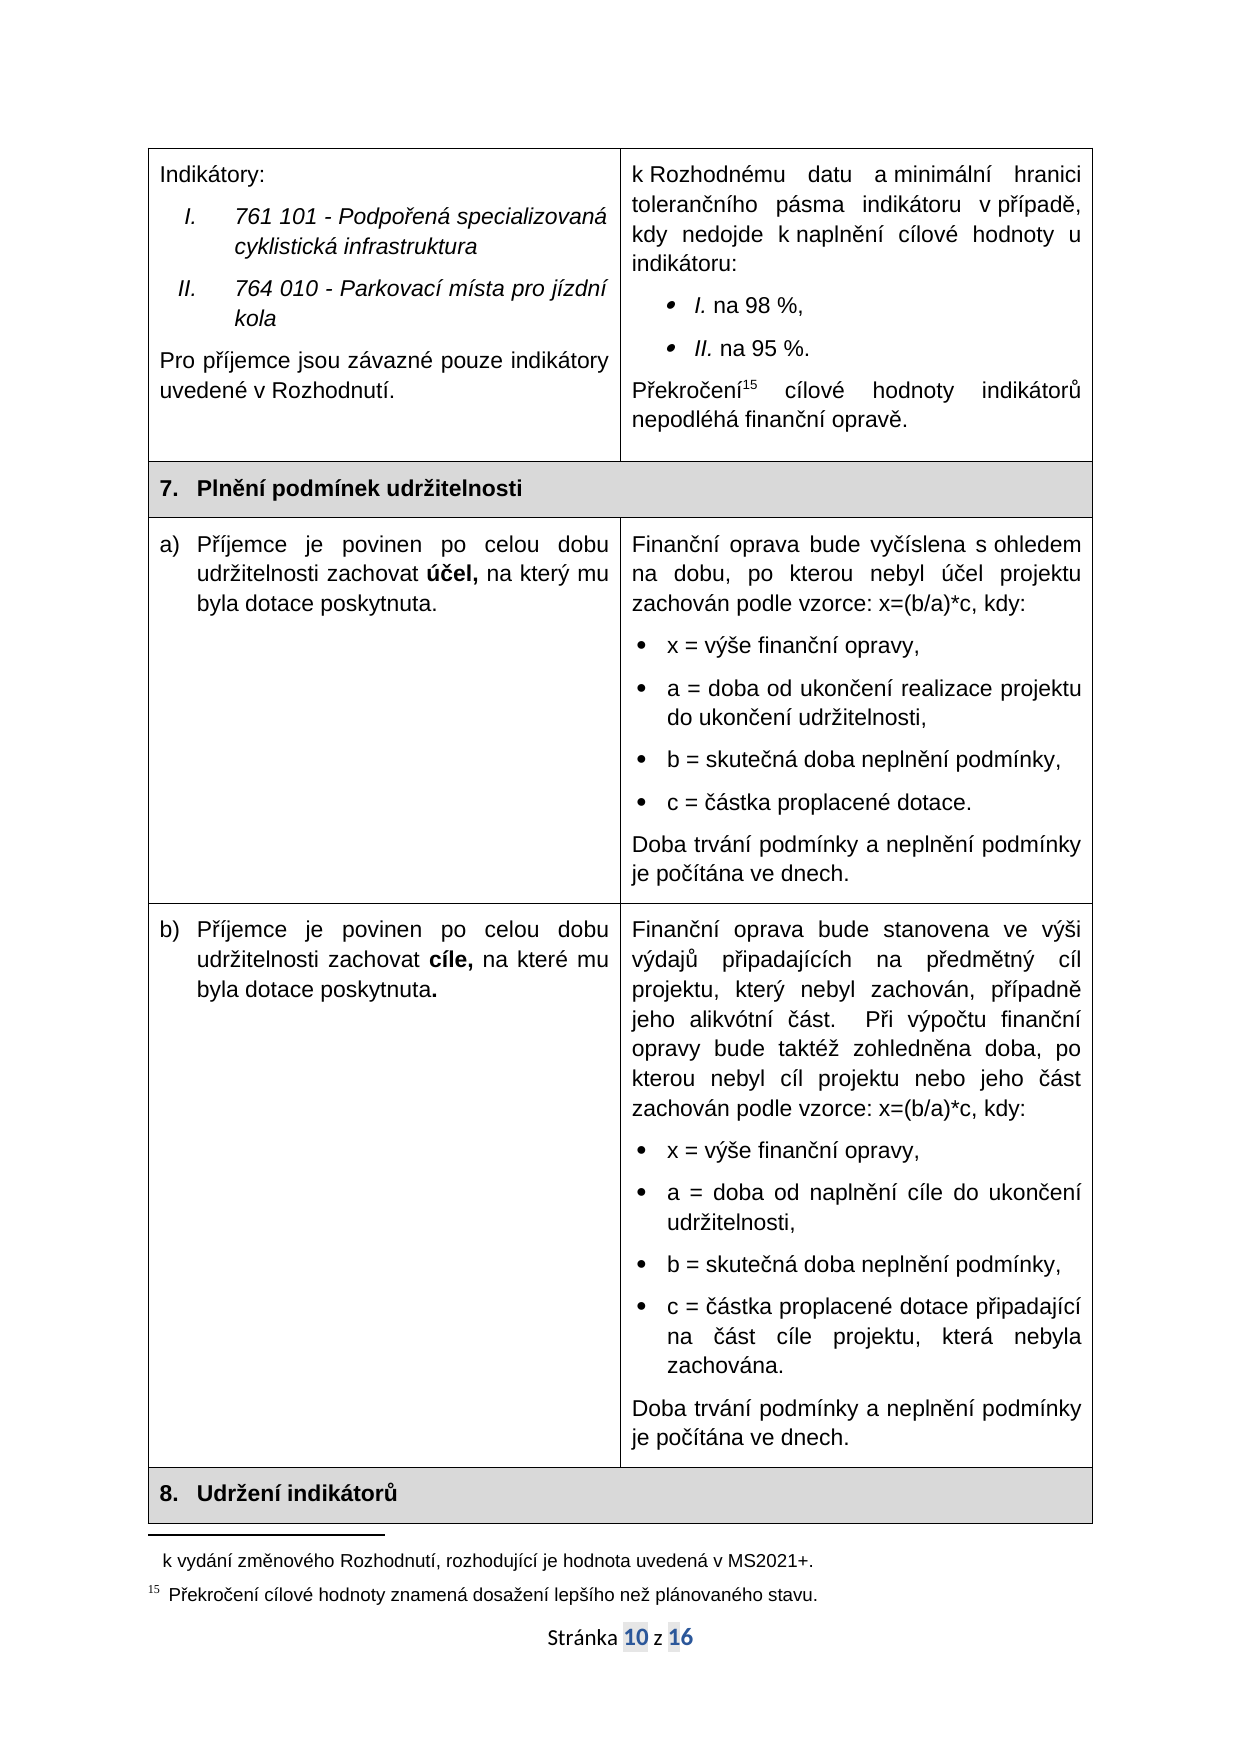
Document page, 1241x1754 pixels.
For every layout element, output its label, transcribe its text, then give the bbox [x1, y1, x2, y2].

table_cell Plnění podmínek udržitelnosti [149, 462, 1092, 517]
table_cell Příjemce je povinen po celou dobu udržitelnosti zachovat účel, na který mu byla dotace poskytnuta. [149, 518, 620, 903]
table_cell Finanční oprava bude vyčíslena s ohledem na dobu, po kterou nebyl účel projektu zachován podle vzorce: x=(b/a)*c, kdy: x = výše finanční opravy, a = doba od ukončení realizace projektu do ukončení udržitelnosti, b = skutečná doba neplnění podmínky, c = částka proplacené dotace. Doba trvání podmínky a neplnění podmínky je počítána ve dnech. [621, 518, 1092, 903]
table_cell Udržení indikátorů [149, 1468, 1092, 1523]
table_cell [621, 149, 1092, 461]
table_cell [149, 149, 620, 461]
table_cell Příjemce je povinen po celou dobu udržitelnosti zachovat cíle, na které mu byla dotace poskytnuta. [149, 904, 620, 1467]
table_cell Finanční oprava bude stanovena ve výši výdajů připadajících na předmětný cíl projektu, který nebyl zachován, případně jeho alikvótní část. Při výpočtu finanční opravy bude taktéž zohledněna doba, po kterou nebyl cíl projektu nebo jeho část zachován podle vzorce: x=(b/a)*c, kdy: x = výše finanční opravy, a = doba od naplnění cíle do ukončení udržitelnosti, b = skutečná doba neplnění podmínky, c = částka proplacené dotace připadající na část cíle projektu, která nebyla zachována. Doba trvání podmínky a neplnění podmínky je počítána ve dnech. [621, 904, 1092, 1467]
